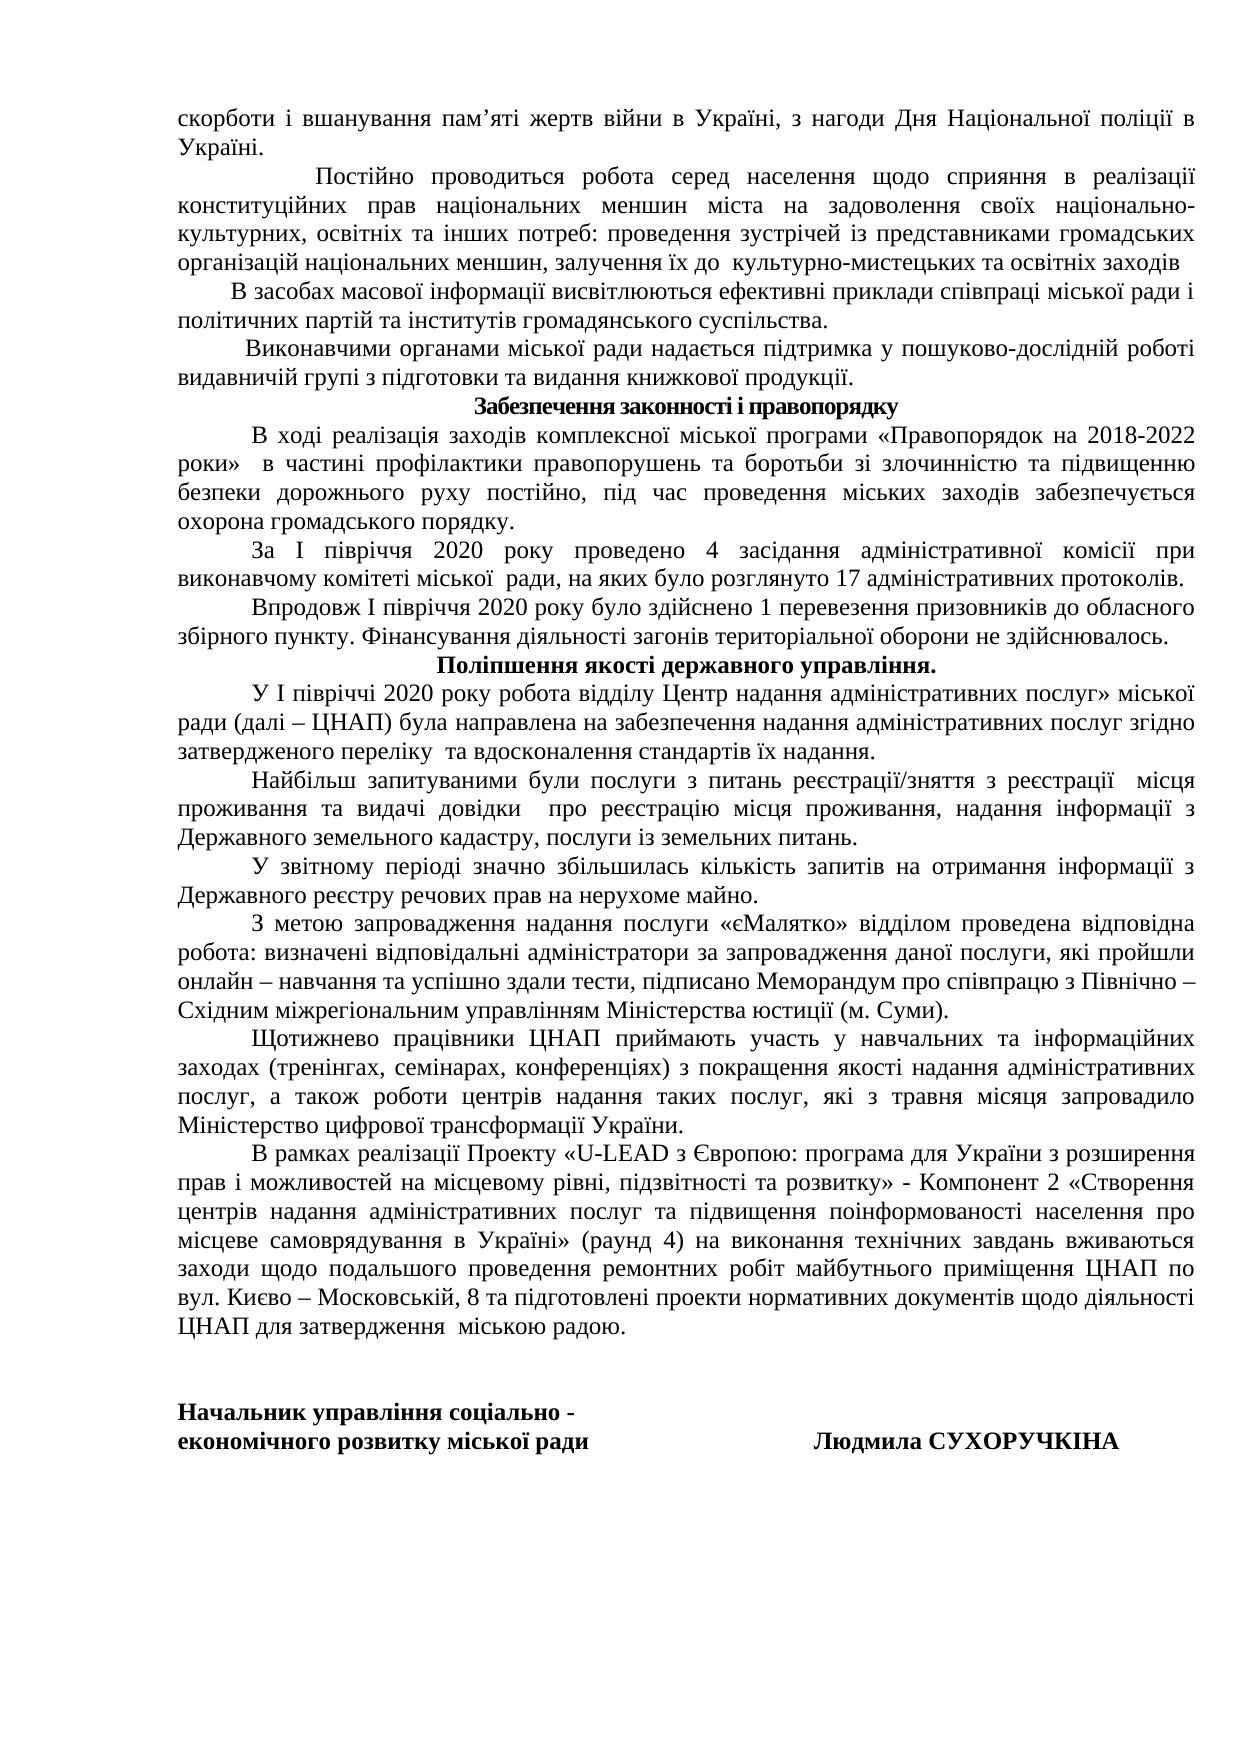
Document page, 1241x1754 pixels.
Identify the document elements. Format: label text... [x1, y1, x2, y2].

text Постійно проводиться робота серед населення щодо сприяння в реалізації конституційних прав національних меншин міста на задоволення своїх національно-культурних, освітніх та інших потреб: проведення зустрічей із представниками громадських організацій національних меншин, залучення їх до культурно-мистецьких та освітніх заходів [177, 161, 1196, 276]
text В засобах масової інформації висвітлюються ефективні приклади співпраці міської ради і політичних партій та інститутів громадянського суспільства. [177, 276, 1196, 333]
text Найбільш запитуваними були послуги з питань реєстрації/зняття з реєстрації місця проживання та видачі довідки про реєстрацію місця проживання, надання інформації з Державного земельного кадастру, послуги із земельних питань. [177, 765, 1196, 851]
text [177, 103, 1196, 161]
text економічного розвитку міської ради Людмила СУХОРУЧКІНА [177, 1426, 1196, 1455]
text В рамках реалізації Проекту «U-LEAD з Європою: програма для України з розширення прав і можливостей на місцевому рівні, підзвітності та розвитку» - Компонент 2 «Створення центрів надання адміністративних послуг та підвищення поінформованості населення про місцеве самоврядування в Україні» (раунд 4) на виконання технічних завдань вживаються заходи щодо подальшого проведення ремонтних робіт майбутнього приміщення ЦНАП по вул. Києво – Московській, 8 та підготовлені проекти нормативних документів щодо діяльності ЦНАП для затвердження міською радою. [177, 1138, 1196, 1340]
text Виконавчими органами міської ради надається підтримка у пошуково-дослідній роботі видавничій групі з підготовки та видання книжкової продукції. [177, 333, 1196, 391]
text Поліпшення якості державного управління. [177, 650, 1196, 678]
text Впродовж І півріччя 2020 року було здійснено 1 перевезення призовників до обласного збірного пункту. Фінансування діяльності загонів територіальної оборони не здійснювалось. [177, 592, 1196, 650]
text Забезпечення законності і правопорядку [177, 391, 1196, 420]
text З метою запровадження надання послуги «єМалятко» відділом проведена відповідна робота: визначені відповідальні адміністратори за запровадження даної послуги, які пройшли онлайн – навчання та успішно здали тести, підписано Меморандум про співпрацю з Північно – Східним міжрегіональним управлінням Міністерства юстиції (м. Суми). [177, 908, 1196, 1023]
text В ході реалізація заходів комплексної міської програми «Правопорядок на 2018-2022 роки» в частині профілактики правопорушень та боротьби зі злочинністю та підвищенню безпеки дорожнього руху постійно, під час проведення міських заходів забезпечується охорона громадського порядку. [177, 420, 1196, 535]
text Начальник управління соціально - [177, 1397, 1196, 1426]
text У звітному періоді значно збільшилась кількість запитів на отримання інформації з Державного реєстру речових прав на нерухоме майно. [177, 851, 1196, 908]
text У І півріччі 2020 року робота відділу Центр надання адміністративних послуг» міської ради (далі – ЦНАП) була направлена на забезпечення надання адміністративних послуг згідно затвердженого переліку та вдосконалення стандартів їх надання. [177, 678, 1196, 765]
text За І півріччя 2020 року проведено 4 засідання адміністративної комісії при виконавчому комітеті міської ради, на яких було розглянуто 17 адміністративних протоколів. [177, 535, 1196, 592]
text Щотижнево працівники ЦНАП приймають участь у навчальних та інформаційних заходах (тренінгах, семінарах, конференціях) з покращення якості надання адміністративних послуг, а також роботи центрів надання таких послуг, які з травня місяця запровадило Міністерство цифрової трансформації України. [177, 1023, 1196, 1138]
